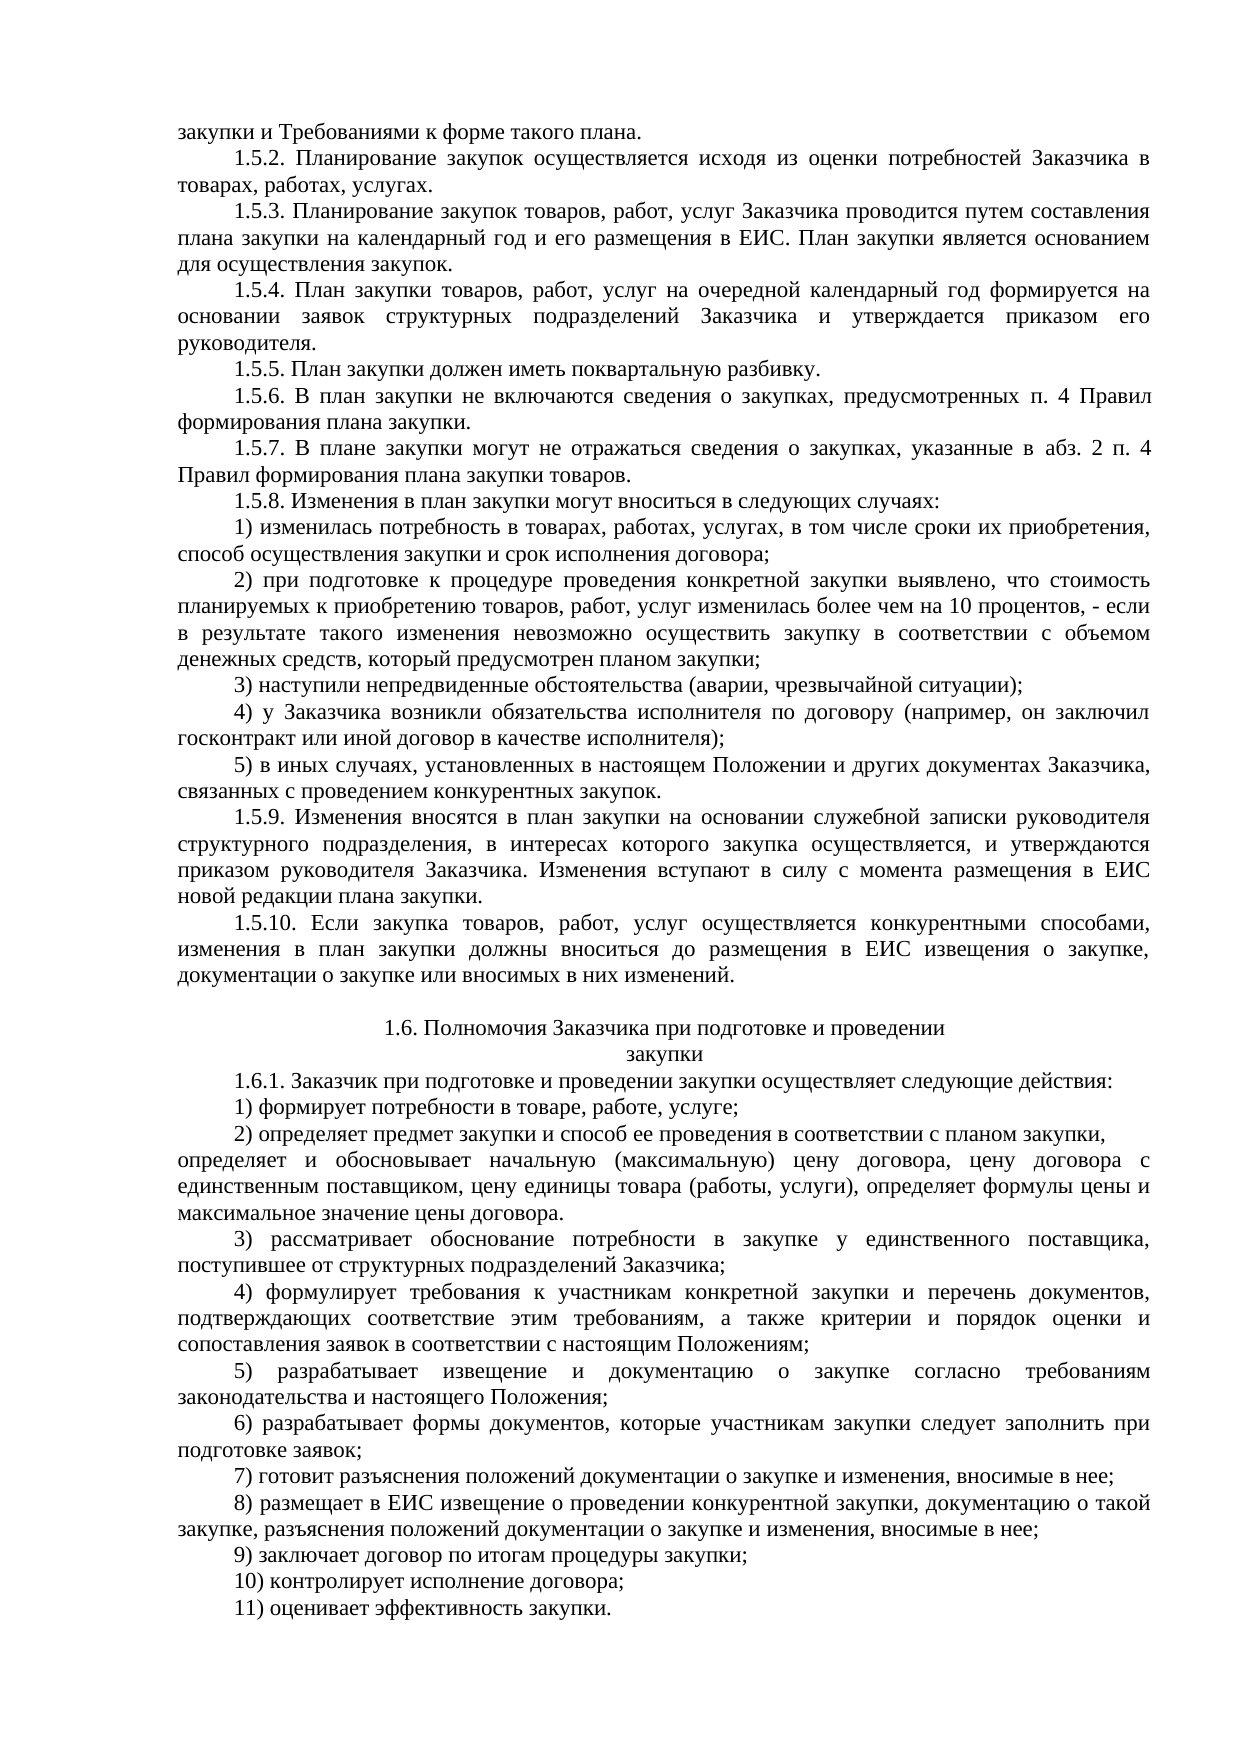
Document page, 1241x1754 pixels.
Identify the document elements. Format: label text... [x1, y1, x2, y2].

text 9) заключает договор по итогам процедуры закупки; [177, 1541, 1152, 1568]
text 1.5.8. Изменения в план закупки могут вноситься в следующих случаях: [177, 487, 1152, 513]
text 1.6.1. Заказчик при подготовке и проведении закупки осуществляет следующие действия: [177, 1067, 1152, 1093]
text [177, 118, 1152, 144]
text закупки [177, 1041, 1152, 1067]
text 7) готовит разъяснения положений документации о закупке и изменения, вносимые в нее; [177, 1462, 1152, 1488]
text 10) контролирует исполнение договора; [177, 1568, 1152, 1594]
text 1.5.6. В план закупки не включаются сведения о закупках, предусмотренных п. 4 Правил формирования плана закупки. [177, 382, 1152, 434]
text 1.5.5. План закупки должен иметь поквартальную разбивку. [177, 355, 1152, 382]
text 1.5.2. Планирование закупок осуществляется исходя из оценки потребностей Заказчика в товарах, работах, услугах. [177, 144, 1152, 197]
text 6) разрабатывает формы документов, которые участникам закупки следует заполнить при подготовке заявок; [177, 1409, 1152, 1462]
text 1) формирует потребности в товаре, работе, услуге; [177, 1093, 1152, 1119]
text 4) формулирует требования к участникам конкретной закупки и перечень документов, подтверждающих соответствие этим требованиям, а также критерии и порядок оценки и сопоставления заявок в соответствии с настоящим Положениям; [177, 1278, 1152, 1357]
text 8) размещает в ЕИС извещение о проведении конкурентной закупки, документацию о такой закупке, разъяснения положений документации о закупке и изменения, вносимые в нее; [177, 1488, 1152, 1541]
text 1.5.10. Если закупка товаров, работ, услуг осуществляется конкурентными способами, изменения в план закупки должны вноситься до размещения в ЕИС извещения о закупке, документации о закупке или вносимых в них изменений. [177, 909, 1152, 988]
text 3) рассматривает обоснование потребности в закупке у единственного поставщика, поступившее от структурных подразделений Заказчика; [177, 1225, 1152, 1278]
text 1.5.9. Изменения вносятся в план закупки на основании служебной записки руководителя структурного подразделения, в интересах которого закупка осуществляется, и утверждаются приказом руководителя Заказчика. Изменения вступают в силу с момента размещения в ЕИС новой редакции плана закупки. [177, 803, 1152, 909]
text определяет и обосновывает начальную (максимальную) цену договора, цену договора с единственным поставщиком, цену единицы товара (работы, услуги), определяет формулы цены и максимальное значение цены договора. [177, 1146, 1152, 1225]
text 1.5.4. План закупки товаров, работ, услуг на очередной календарный год формируется на основании заявок структурных подразделений Заказчика и утверждается приказом его руководителя. [177, 276, 1152, 355]
text 4) у Заказчика возникли обязательства исполнителя по договору (например, он заключил госконтракт или иной договор в качестве исполнителя); [177, 698, 1152, 751]
text 5) разрабатывает извещение и документацию о закупке согласно требованиям законодательства и настоящего Положения; [177, 1357, 1152, 1409]
text 11) оценивает эффективность закупки. [177, 1594, 1152, 1620]
text 5) в иных случаях, установленных в настоящем Положении и других документах Заказчика, связанных с проведением конкурентных закупок. [177, 751, 1152, 803]
text 1.6. Полномочия Заказчика при подготовке и проведении [177, 1014, 1152, 1041]
text 3) наступили непредвиденные обстоятельства (аварии, чрезвычайной ситуации); [177, 672, 1152, 698]
text 2) при подготовке к процедуре проведения конкретной закупки выявлено, что стоимость планируемых к приобретению товаров, работ, услуг изменилась более чем на 10 процентов, - если в результате такого изменения невозможно осуществить закупку в соответствии с объемом денежных средств, который предусмотрен планом закупки; [177, 566, 1152, 672]
text 2) определяет предмет закупки и способ ее проведения в соответствии с планом закупки, [177, 1119, 1152, 1146]
text 1) изменилась потребность в товарах, работах, услугах, в том числе сроки их приобретения, способ осуществления закупки и срок исполнения договора; [177, 513, 1152, 566]
text 1.5.7. В плане закупки могут не отражаться сведения о закупках, указанные в абз. 2 п. 4 Правил формирования плана закупки товаров. [177, 434, 1152, 487]
text 1.5.3. Планирование закупок товаров, работ, услуг Заказчика проводится путем составления плана закупки на календарный год и его размещения в ЕИС. План закупки является основанием для осуществления закупок. [177, 197, 1152, 276]
